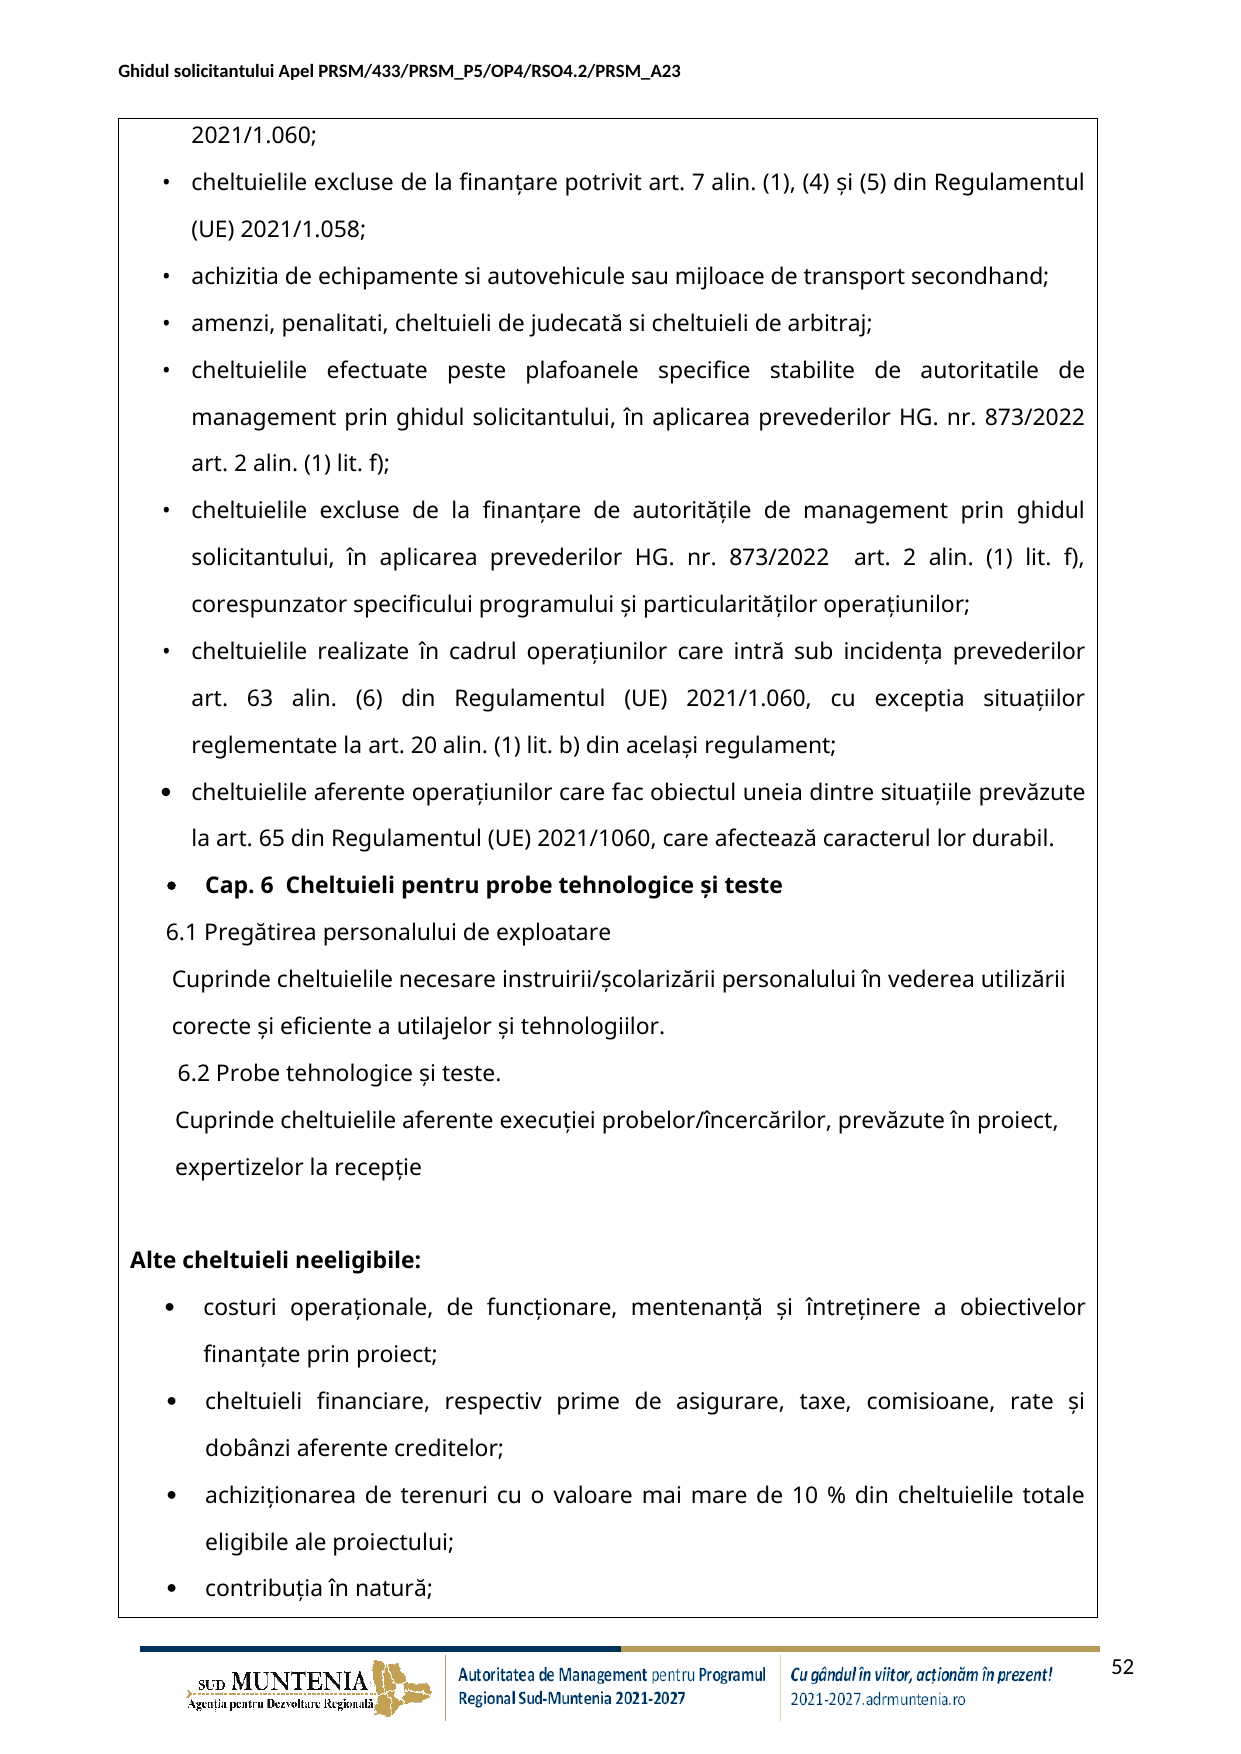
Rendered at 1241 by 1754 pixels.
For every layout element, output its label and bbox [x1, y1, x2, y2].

table_header [119, 119, 1097, 1617]
picture [140, 1646, 1100, 1721]
